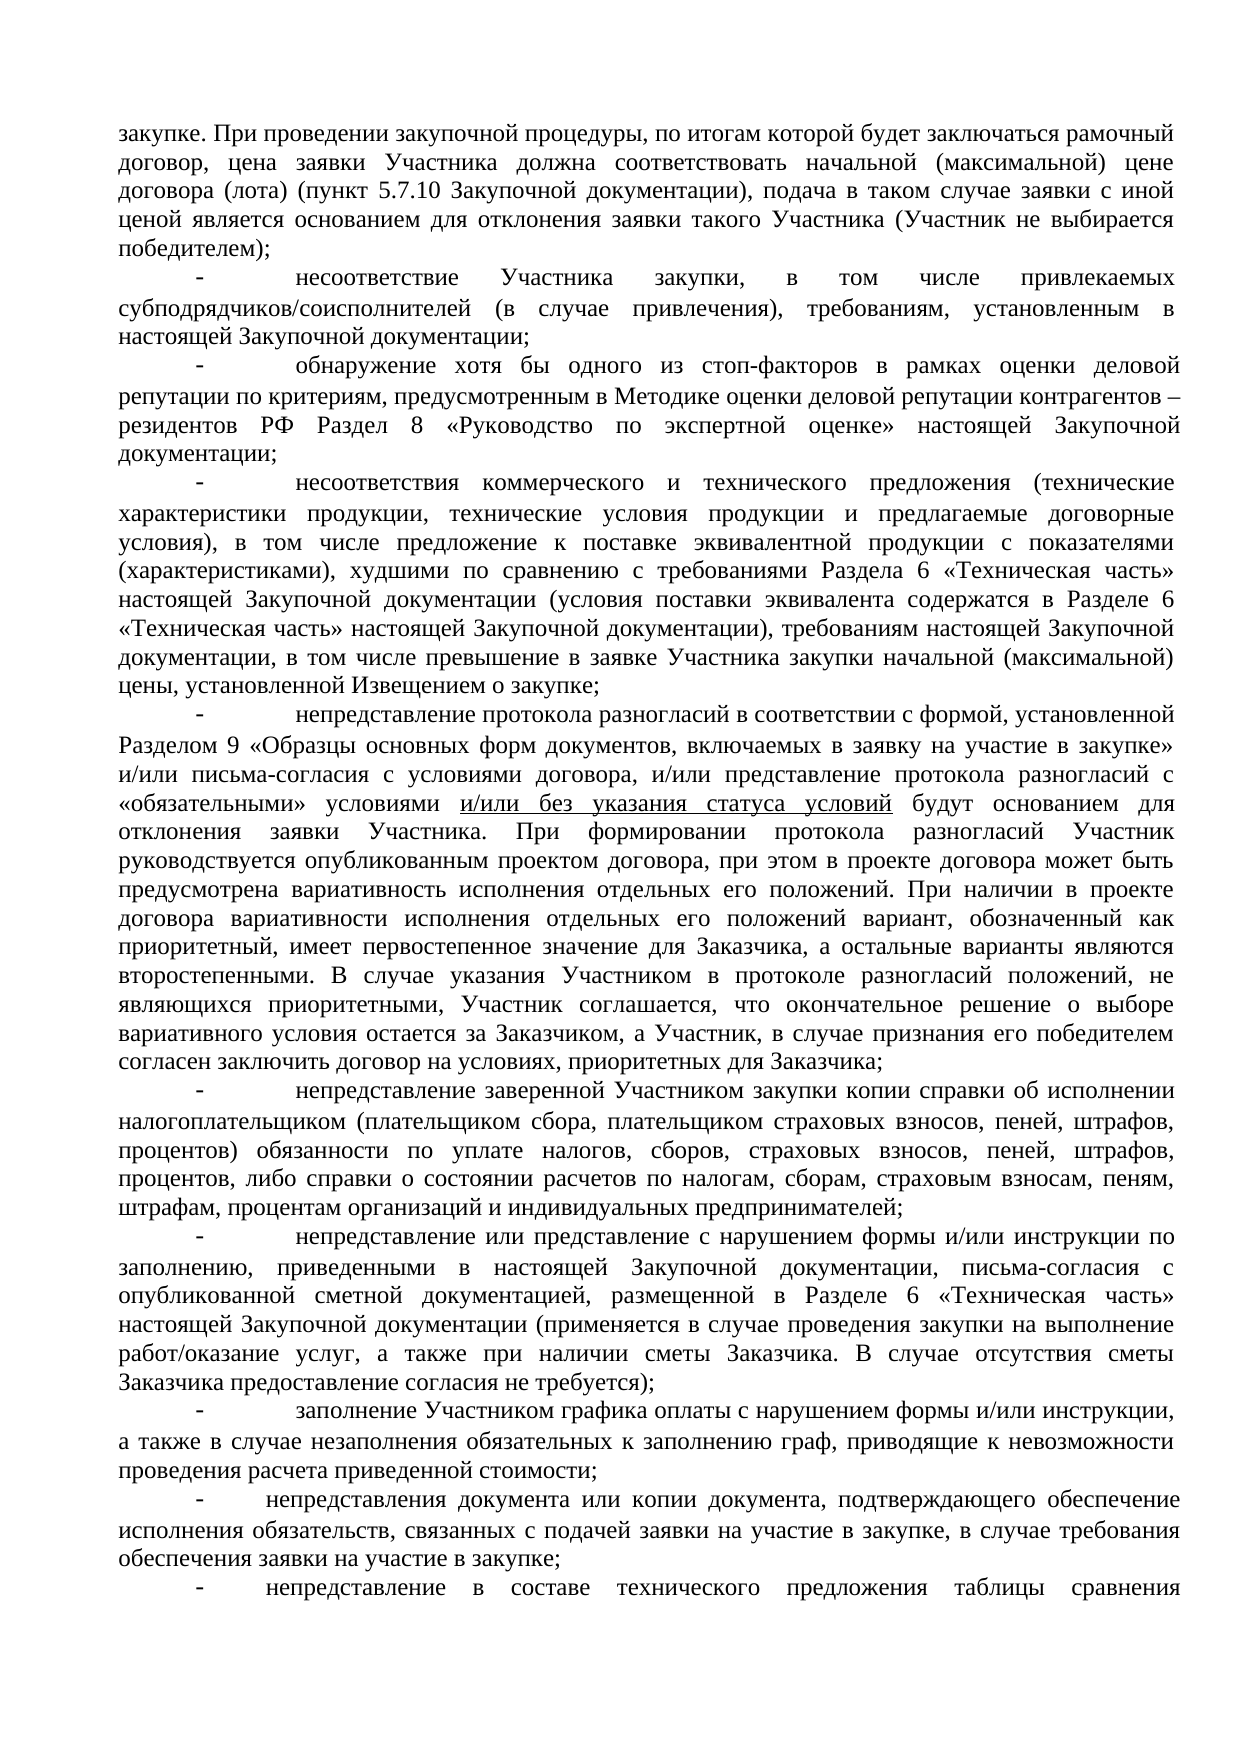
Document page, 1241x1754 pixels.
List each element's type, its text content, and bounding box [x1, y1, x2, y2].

list несоответствия коммерческого и технического предложения (технические характеристики продукции, технические условия продукции и предлагаемые договорные условия), в том числе предложение к поставке эквивалентной продукции с показателями (характеристиками), худшими по сравнению с требованиями Раздела 6 «Техническая часть» настоящей Закупочной документации (условия поставки эквивалента содержатся в Разделе 6 «Техническая часть» настоящей Закупочной документации), требованиям настоящей Закупочной документации, в том числе превышение в заявке Участника закупки начальной (максимальной) цены, установленной Извещением о закупке; [118, 467, 1175, 699]
list непредставление или представление с нарушением формы и/или инструкции по заполнению, приведенными в настоящей Закупочной документации, письма-согласия с опубликованной сметной документацией, размещенной в Разделе 6 «Техническая часть» настоящей Закупочной документации (применяется в случае проведения закупки на выполнение работ/оказание услуг, а также при наличии сметы Заказчика. В случае отсутствия сметы Заказчика предоставление согласия не требуется); [118, 1221, 1175, 1396]
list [118, 1572, 1181, 1603]
list обнаружение хотя бы одного из стоп-факторов в рамках оценки деловой репутации по критериям, предусмотренным в Методике оценки деловой репутации контрагентов – резидентов РФ Раздел 8 «Руководство по экспертной оценке» настоящей Закупочной документации; [118, 350, 1181, 467]
list непредставление заверенной Участником закупки копии справки об исполнении налогоплательщиком (плательщиком сбора, плательщиком страховых взносов, пеней, штрафов, процентов) обязанности по уплате налогов, сборов, страховых взносов, пеней, штрафов, процентов, либо справки о состоянии расчетов по налогам, сборам, страховым взносам, пеням, штрафам, процентам организаций и индивидуальных предпринимателей; [118, 1075, 1175, 1221]
list непредставления документа или копии документа, подтверждающего обеспечение исполнения обязательств, связанных с подачей заявки на участие в закупке, в случае требования обеспечения заявки на участие в закупке; [118, 1484, 1181, 1572]
list заполнение Участником графика оплаты с нарушением формы и/или инструкции, а также в случае незаполнения обязательных к заполнению граф, приводящие к невозможности проведения расчета приведенной стоимости; [118, 1396, 1175, 1484]
list непредставление протокола разногласий в соответствии с формой, установленной Разделом 9 «Образцы основных форм документов, включаемых в заявку на участие в закупке» и/или письма-согласия с условиями договора, и/или представление протокола разногласий с «обязательными» условиями и/или без указания статуса условий будут основанием для отклонения заявки Участника. При формировании протокола разногласий Участник руководствуется опубликованным проектом договора, при этом в проекте договора может быть предусмотрена вариативность исполнения отдельных его положений. При наличии в проекте договора вариативности исполнения отдельных его положений вариант, обозначенный как приоритетный, имеет первостепенное значение для Заказчика, а остальные варианты являются второстепенными. В случае указания Участником в протоколе разногласий положений, не являющихся приоритетными, Участник соглашается, что окончательное решение о выборе вариативного условия остается за Заказчиком, а Участник, в случае признания его победителем согласен заключить договор на условиях, приоритетных для Заказчика; [118, 699, 1175, 1075]
list несоответствие Участника закупки, в том числе привлекаемых субподрядчиков/соисполнителей (в случае привлечения), требованиям, установленным в настоящей Закупочной документации; [118, 262, 1175, 350]
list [118, 118, 1175, 262]
